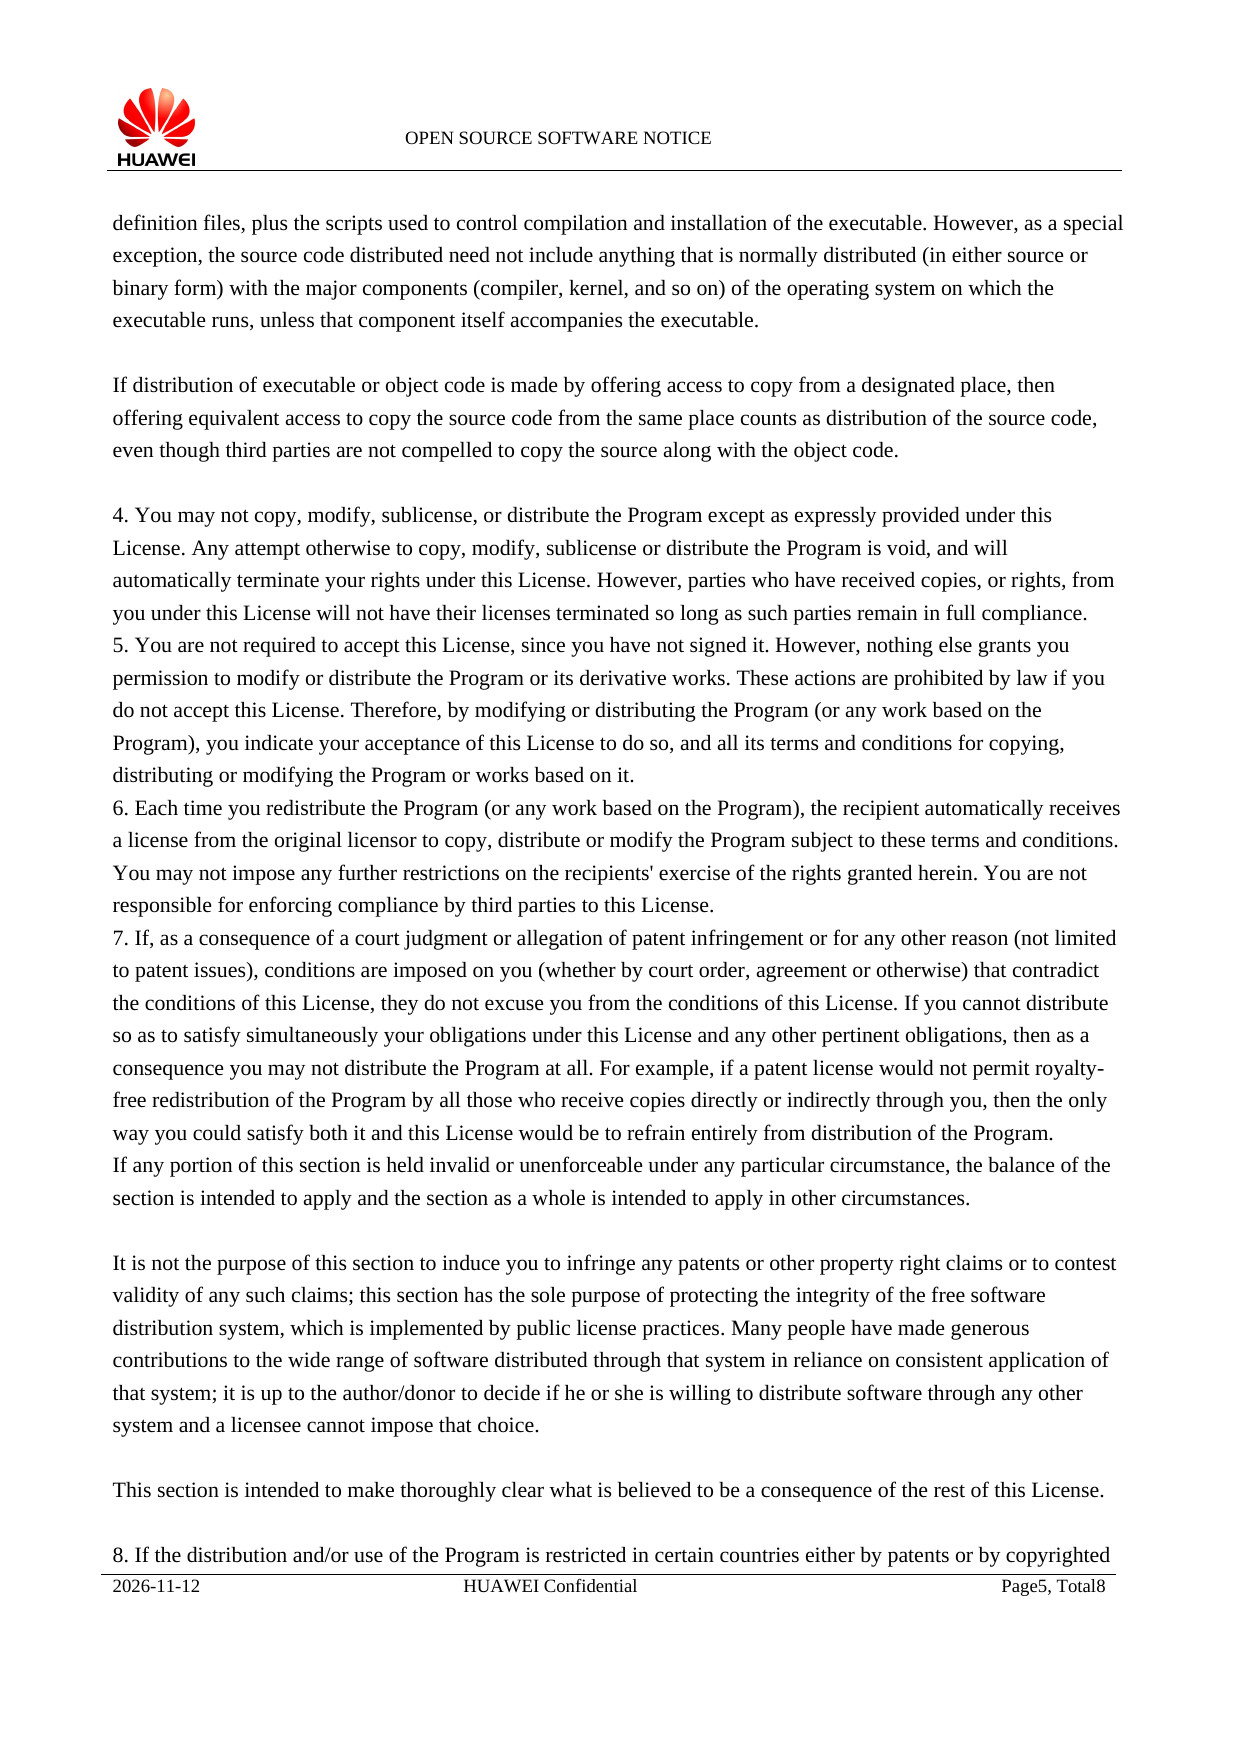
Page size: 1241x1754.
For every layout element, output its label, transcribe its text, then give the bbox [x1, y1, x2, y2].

picture [118, 88, 195, 166]
